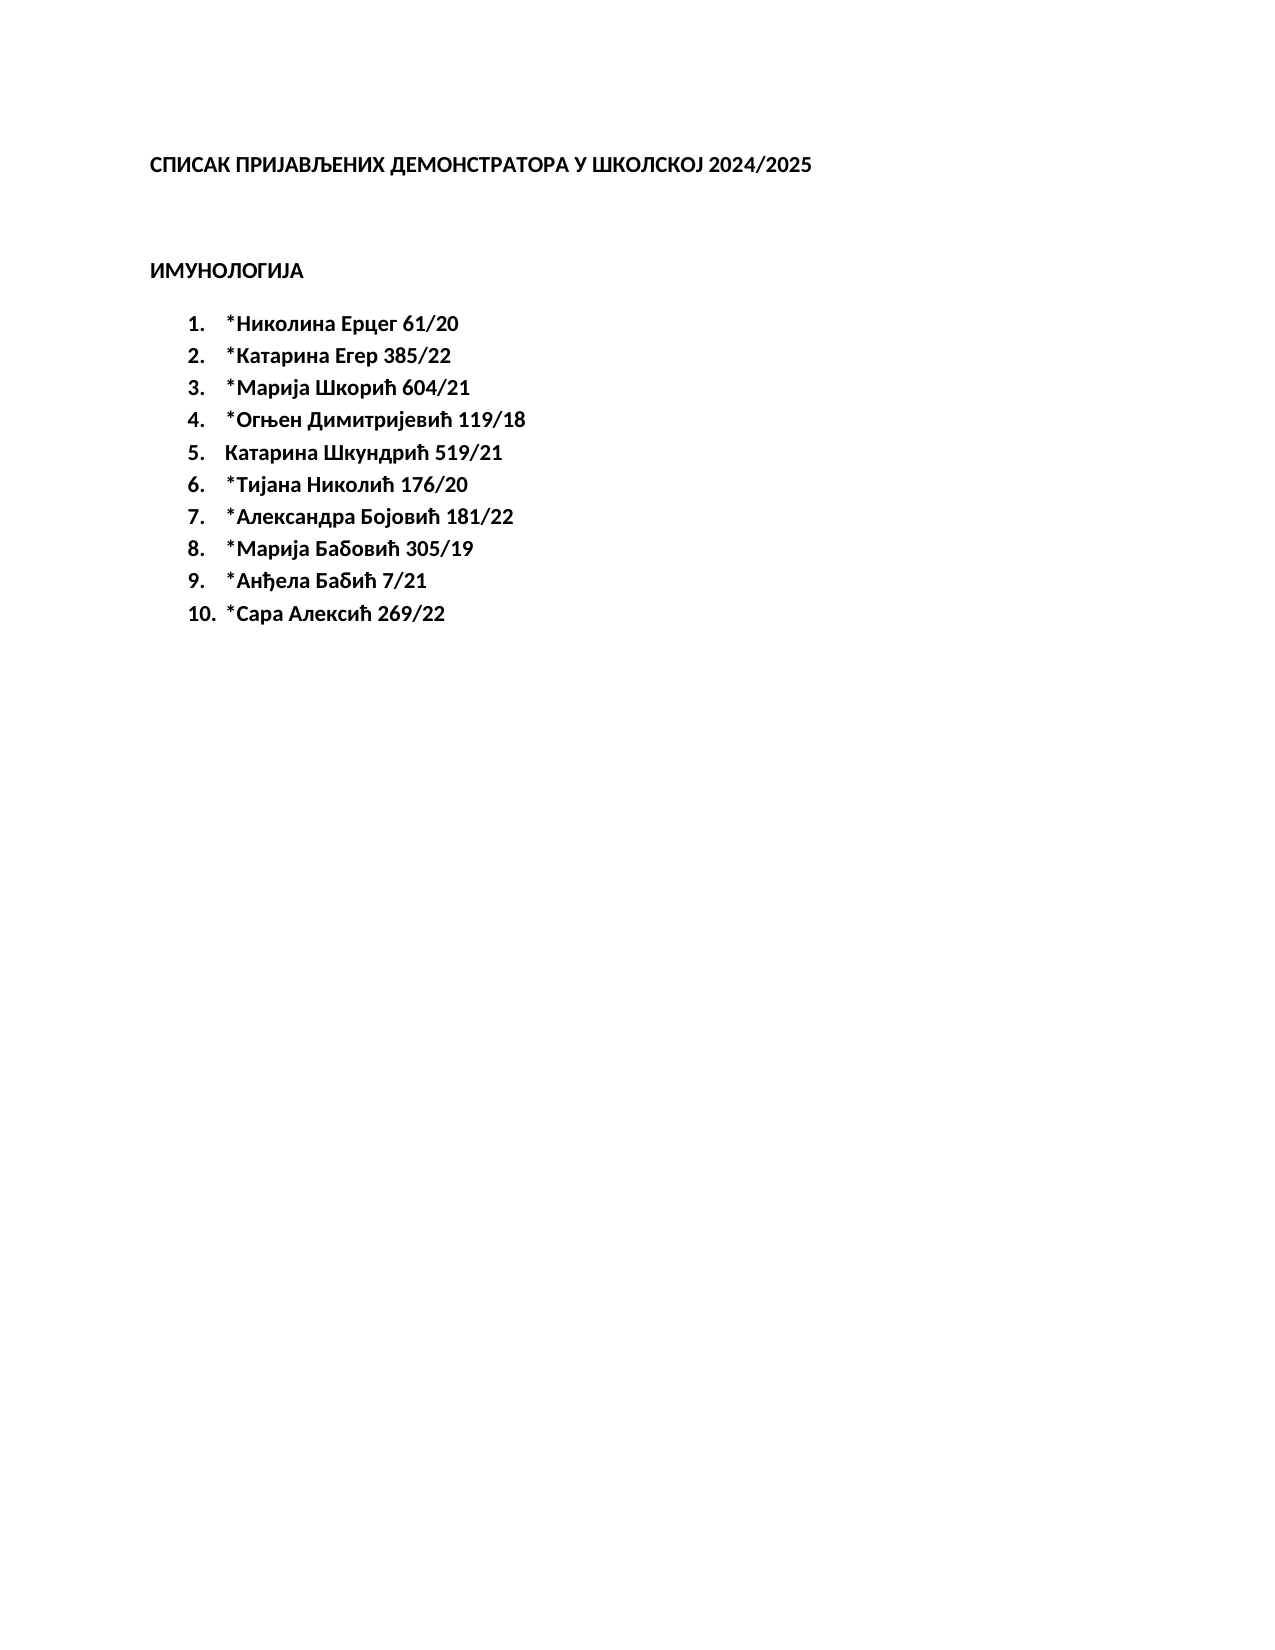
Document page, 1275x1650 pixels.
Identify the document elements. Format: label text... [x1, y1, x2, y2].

list *Александра Бојовић 181/22 [187, 502, 1125, 530]
list *Катарина Егер 385/22 [187, 341, 1125, 369]
text ИМУНОЛОГИЈА [150, 256, 1125, 284]
text СПИСАК ПРИЈАВЉЕНИХ ДЕМОНСТРАТОРА У ШКОЛСКОЈ 2024/2025 [150, 150, 1125, 178]
list *Сара Алексић 269/22 [187, 599, 1125, 627]
list *Огњен Димитријевић 119/18 [187, 406, 1125, 434]
list *Тијана Николић 176/20 [187, 470, 1125, 498]
list Катарина Шкундрић 519/21 [187, 438, 1125, 466]
list *Николина Ерцег 61/20 [187, 309, 1125, 337]
list *Марија Бабовић 305/19 [187, 534, 1125, 562]
list *Анђела Бабић 7/21 [187, 567, 1125, 594]
list *Марија Шкорић 604/21 [187, 373, 1125, 401]
